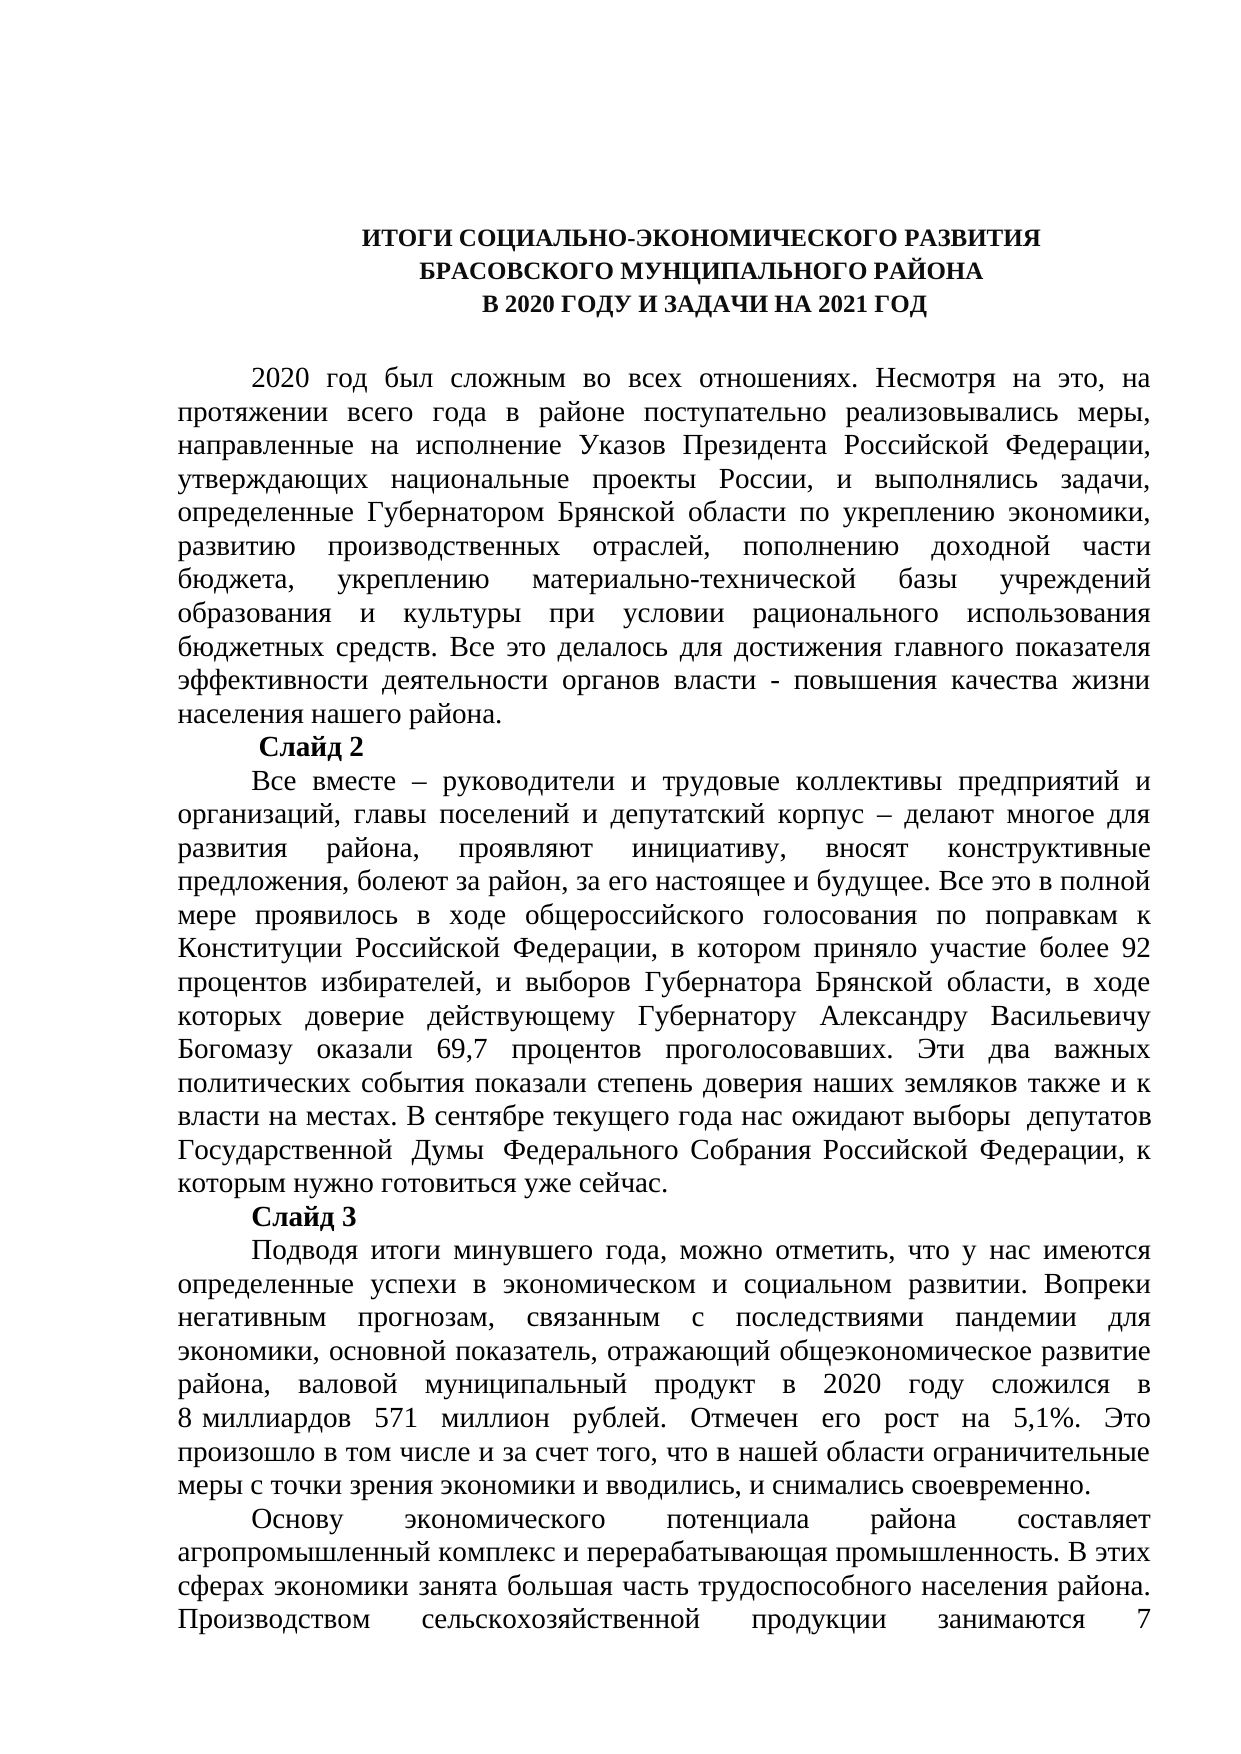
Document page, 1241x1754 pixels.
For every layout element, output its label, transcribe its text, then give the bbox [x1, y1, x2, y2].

text брасовского мунципального РАЙОНА [177, 256, 1152, 284]
text Слайд 3 [177, 1199, 1152, 1232]
text 2020 год был сложным во всех отношениях. Несмотря на это, на протяжении всего года в районе поступательно реализовывались меры, направленные на исполнение Указов Президента Российской Федерации, утверждающих национальные проекты России, и выполнялись задачи, определенные Губернатором Брянской области по укреплению экономики, развитию производственных отраслей, пополнению доходной части бюджета, укреплению материально-технической базы учреждений образования и культуры при условии рационального использования бюджетных средств. Все это делалось для достижения главного показателя эффективности деятельности органов власти - повышения качества жизни населения нашего района. [177, 360, 1152, 729]
text В 2020 ГОДУ И ЗАДАЧи НА 2021 ГОД [177, 289, 1152, 317]
text Слайд 2 [177, 729, 1152, 763]
text Подводя итоги минувшего года, можно отметить, что у нас имеются определенные успехи в экономическом и социальном развитии. Вопреки негативным прогнозам, связанным с последствиями пандемии для экономики, основной показатель, отражающий общеэкономическое развитие района, валовой муниципальный продукт в 2020 году сложился в 8 миллиардов 571 миллион рублей. Отмечен его рост на 5,1%. Это произошло в том числе и за счет того, что в нашей области ограничительные меры с точки зрения экономики и вводились, и снимались своевременно. [177, 1232, 1152, 1501]
text ИТОГи СОЦИАЛЬНО-ЭКОНОМИЧЕСКОГО РАЗВИТИЯ [177, 223, 1152, 251]
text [177, 1501, 1152, 1635]
text Все вместе – руководители и трудовые коллективы предприятий и организаций, главы поселений и депутатский корпус – делают многое для развития района, проявляют инициативу, вносят конструктивные предложения, болеют за район, за его настоящее и будущее. Все это в полной мере проявилось в ходе общероссийского голосования по поправкам к Конституции Российской Федерации, в котором приняло участие более 92 процентов избирателей, и выборов Губернатора Брянской области, в ходе которых доверие действующему Губернатору Александру Васильевичу Богомазу оказали 69,7 процентов проголосовавших. Эти два важных политических события показали степень доверия наших земляков также и к власти на местах. В сентябре текущего года нас ожидают выборы депутатов Государственной Думы Федерального Собрания Российской Федерации, к которым нужно готовиться уже сейчас. [177, 763, 1152, 1199]
